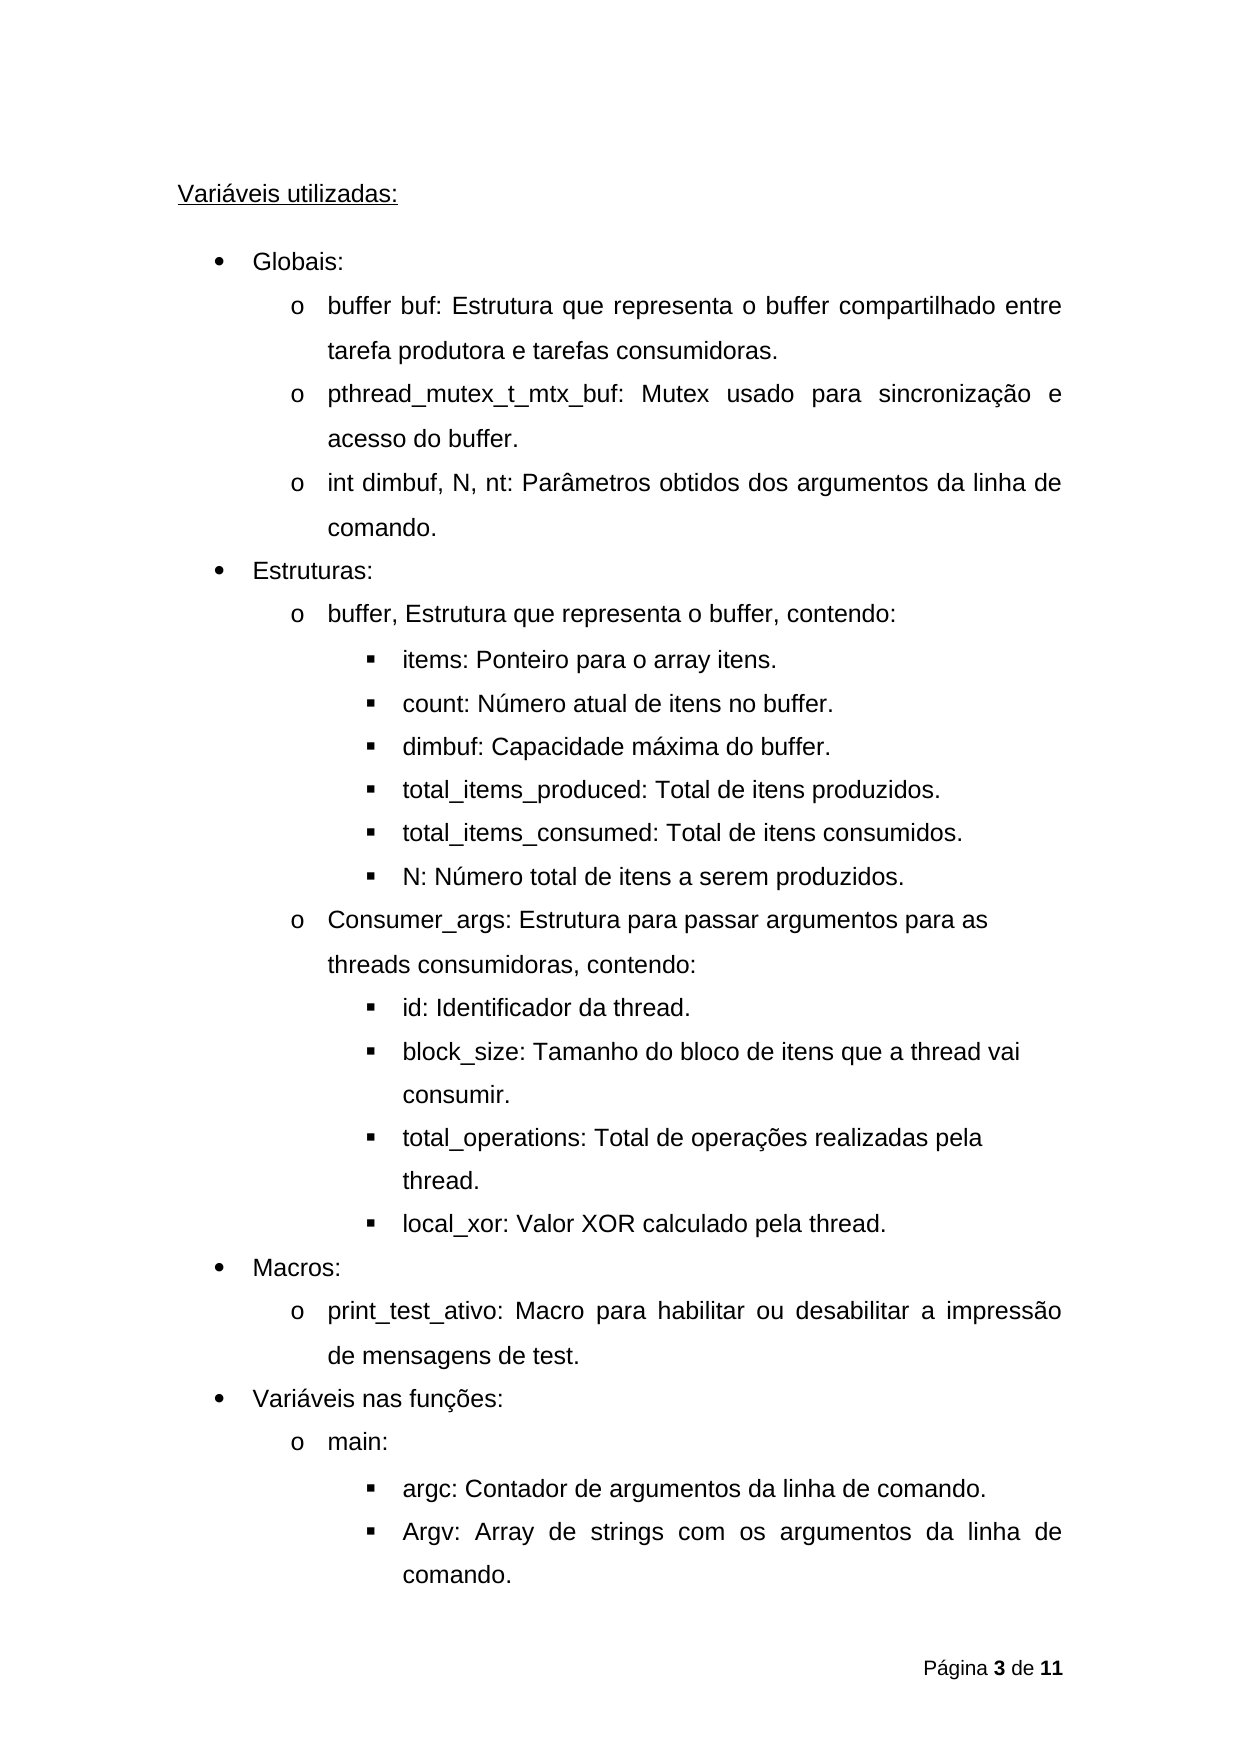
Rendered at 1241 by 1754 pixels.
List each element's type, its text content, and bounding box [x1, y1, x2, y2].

list Argv: Array de strings com os argumentos da linha de comando. [365, 1517, 1063, 1589]
list count: Número atual de itens no buffer. [365, 689, 1063, 718]
list id: Identificador da thread. [365, 993, 1063, 1022]
list Consumer_args: Estrutura para passar argumentos para as threads consumidoras, contendo: [290, 905, 1063, 979]
list local_xor: Valor XOR calculado pela thread. [365, 1209, 1063, 1238]
list total_items_consumed: Total de itens consumidos. [365, 818, 1063, 847]
list total_operations: Total de operações realizadas pela thread. [365, 1123, 1063, 1195]
list argc: Contador de argumentos da linha de comando. [365, 1474, 1063, 1503]
text Variáveis utilizadas: [177, 179, 1063, 208]
list main: [290, 1427, 1063, 1458]
list print_test_ativo: Macro para habilitar ou desabilitar a impressão de mensagens de test. [290, 1296, 1063, 1370]
list int dimbuf, N, nt: Parâmetros obtidos dos argumentos da linha de comando. [290, 467, 1063, 542]
list block_size: Tamanho do bloco de itens que a thread vai consumir. [365, 1037, 1063, 1108]
list N: Número total de itens a serem produzidos. [365, 862, 1063, 891]
list Macros: [215, 1252, 1063, 1281]
list Globais: [215, 247, 1063, 276]
list items: Ponteiro para o array itens. [365, 646, 1063, 674]
list Variáveis nas funções: [215, 1384, 1063, 1413]
list buffer, Estrutura que representa o buffer, contendo: [290, 599, 1063, 630]
list dimbuf: Capacidade máxima do buffer. [365, 732, 1063, 761]
list total_items_produced: Total de itens produzidos. [365, 775, 1063, 804]
list Estruturas: [215, 556, 1063, 585]
list buffer buf: Estrutura que representa o buffer compartilhado entre tarefa produtora e tarefas consumidoras. [290, 291, 1063, 365]
list pthread_mutex_t_mtx_buf: Mutex usado para sincronização e acesso do buffer. [290, 379, 1063, 453]
